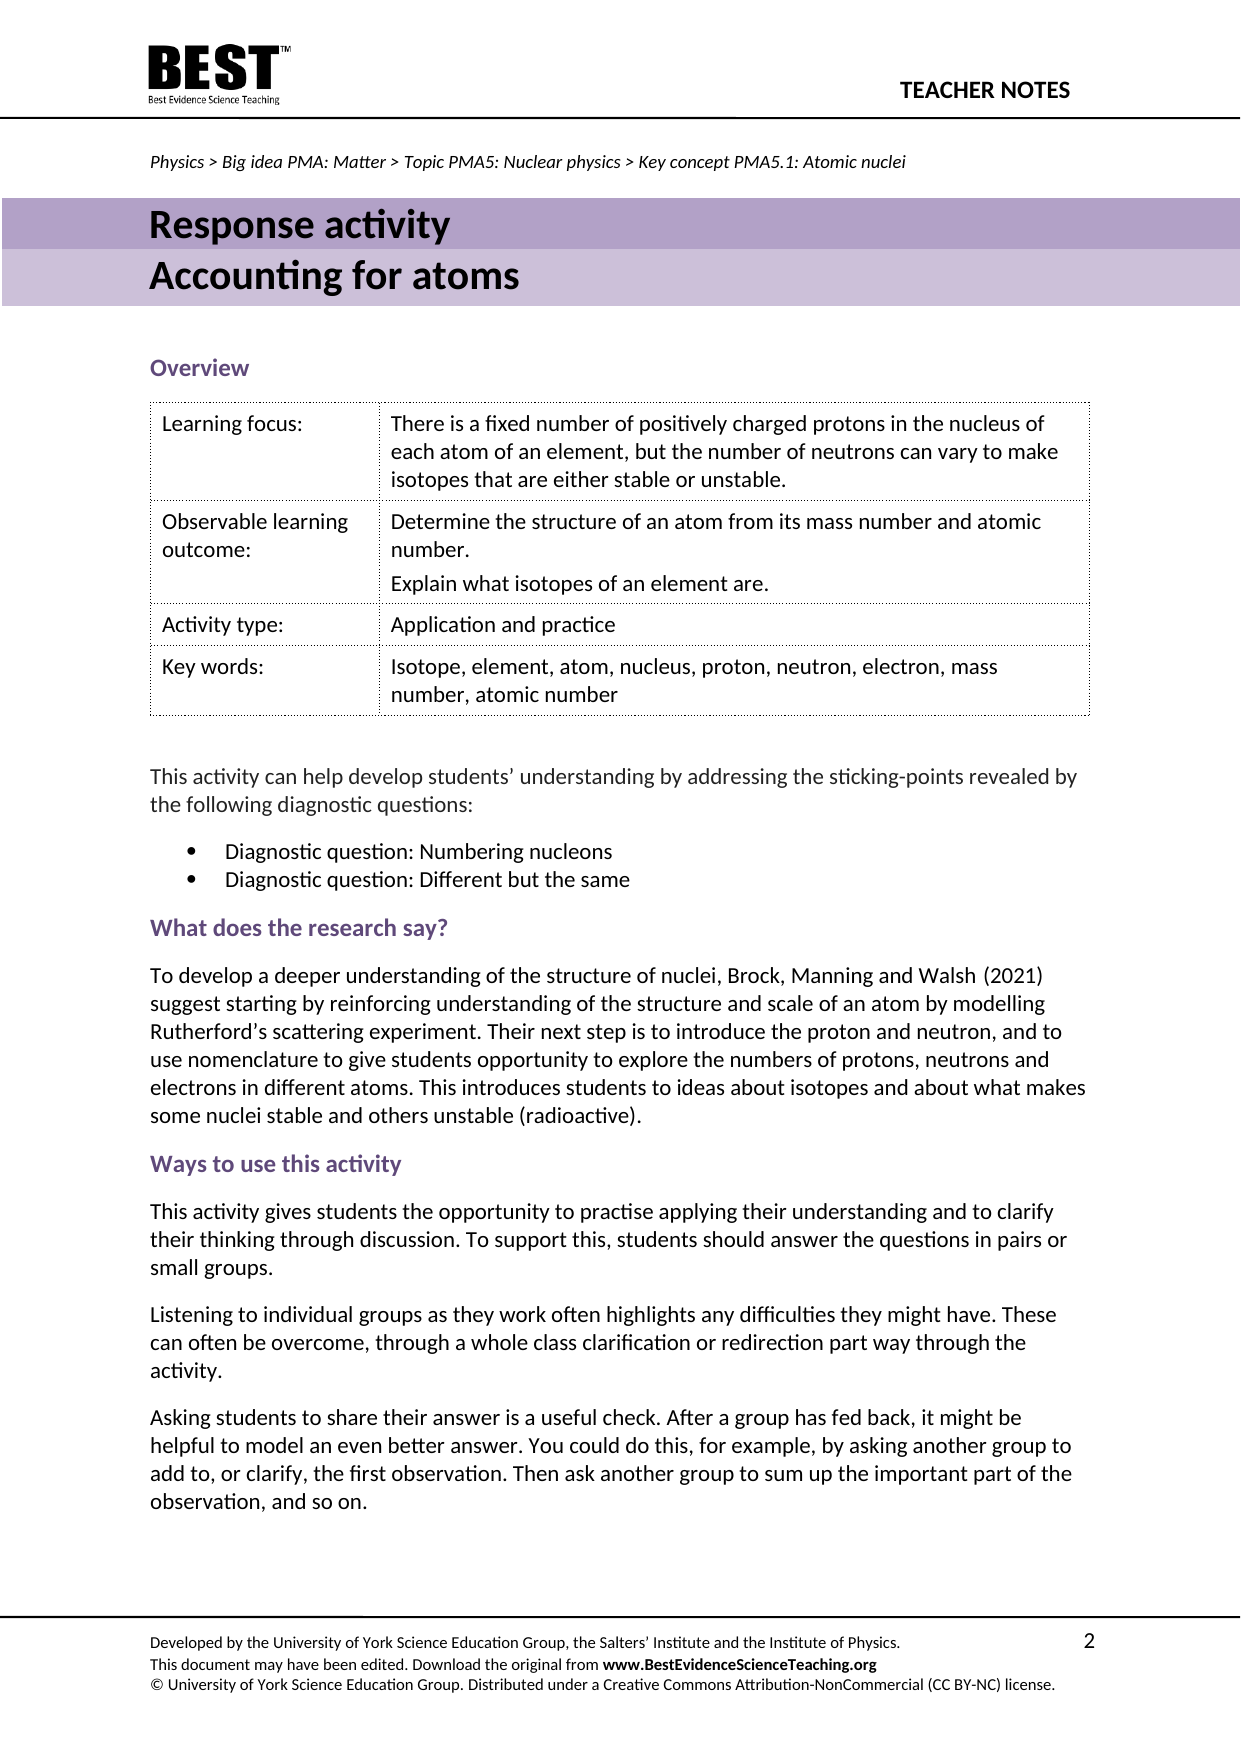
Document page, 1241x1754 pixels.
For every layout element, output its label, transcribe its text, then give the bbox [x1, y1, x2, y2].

table_cell Determine the structure of an atom from its mass number and atomic number. Explain what isotopes of an element are. [379, 500, 1090, 603]
list Diagnostic question: Different but the same [187, 865, 1090, 893]
text Ways to use this activity [150, 1148, 1090, 1178]
table_cell Observable learning outcome: [151, 500, 379, 603]
table_header Learning focus: [151, 402, 379, 499]
text Overview [150, 353, 1090, 383]
list Diagnostic question: Numbering nucleons [187, 837, 1090, 865]
table_cell Accounting for atoms [2, 249, 1240, 306]
table_cell Key words: [151, 645, 379, 714]
text Listening to individual groups as they work often highlights any difficulties they might have. These can often be overcome, through a whole class clarification or redirection part way through the activity. [150, 1300, 1090, 1384]
text Physics > Big idea PMA: Matter > Topic PMA5: Nuclear physics > Key concept PMA5.1: Atomic nuclei [150, 150, 1090, 173]
table_cell Application and practice [379, 603, 1090, 645]
text This activity can help develop students’ understanding by addressing the sticking-points revealed by the following diagnostic questions: [474, 762, 1090, 818]
text To develop a deeper understanding of the structure of nuclei, Brock, Manning and Walsh (2021) suggest starting by reinforcing understanding of the structure and scale of an atom by modelling Rutherford’s scattering experiment. Their next step is to introduce the proton and neutron, and to use nomenclature to give students opportunity to explore the numbers of protons, neutrons and electrons in different atoms. This introduces students to ideas about isotopes and about what makes some nuclei stable and others unstable (radioactive). [150, 961, 1090, 1129]
text What does the research say? [150, 912, 1090, 942]
text Asking students to share their answer is a useful check. After a group has fed back, it might be helpful to model an even better answer. You could do this, for example, by asking another group to add to, or clarify, the first observation. Then ask another group to sum up the important part of the observation, and so on. [150, 1403, 1090, 1515]
table_header Response activity [2, 198, 1240, 249]
table_cell Activity type: [151, 603, 379, 645]
text This activity gives students the opportunity to practise applying their understanding and to clarify their thinking through discussion. To support this, students should answer the questions in pairs or small groups. [150, 1197, 1090, 1281]
table_header There is a fixed number of positively charged protons in the nucleus of each atom of an element, but the number of neutrons can vary to make isotopes that are either stable or unstable. [379, 402, 1090, 499]
picture [148, 44, 291, 105]
table_cell Isotope, element, atom, nucleus, proton, neutron, electron, mass number, atomic number [379, 645, 1090, 714]
